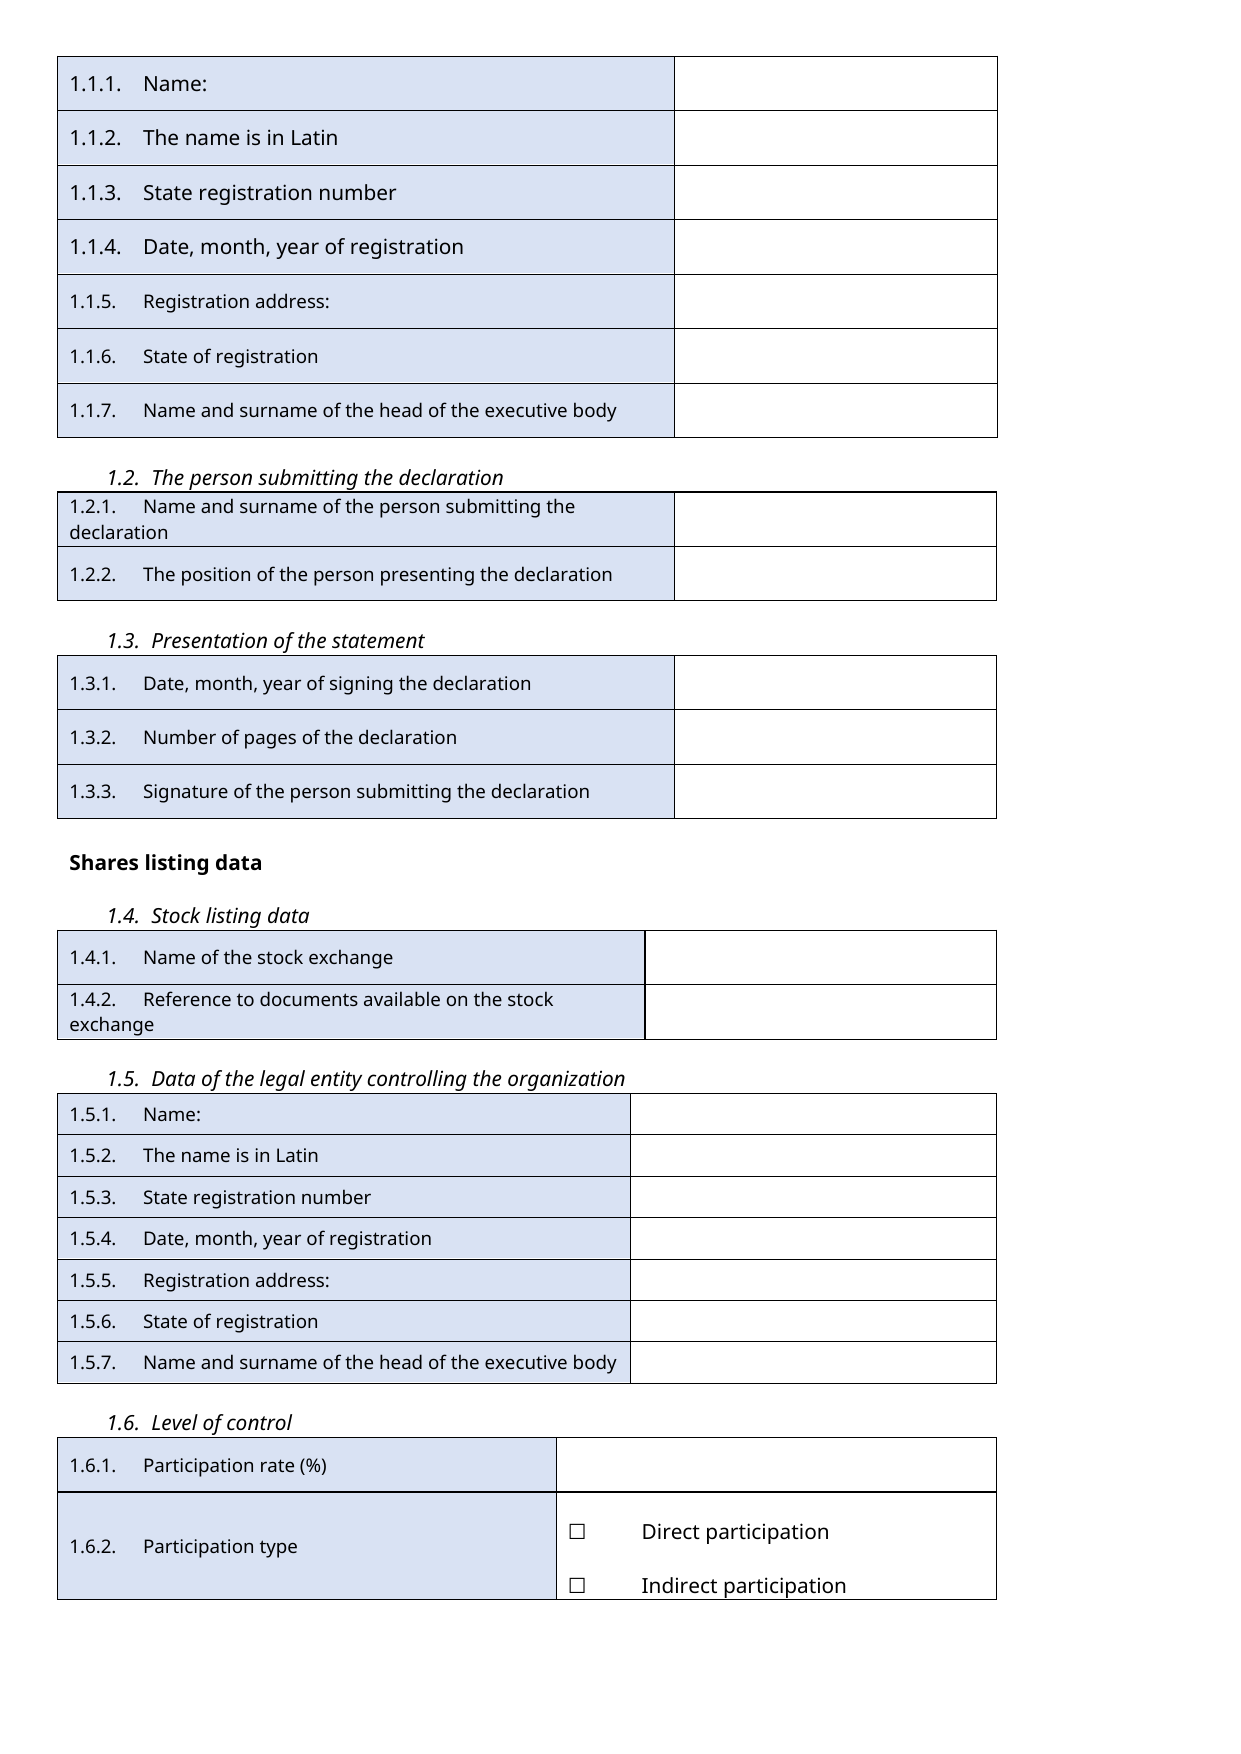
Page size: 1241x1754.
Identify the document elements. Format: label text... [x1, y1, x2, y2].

table_header Name: [58, 1094, 630, 1134]
list Level of control [106, 1408, 1152, 1437]
table_cell State registration number [58, 1177, 630, 1217]
table_cell [631, 1301, 996, 1341]
table_cell State registration number [58, 166, 674, 219]
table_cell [557, 1493, 996, 1599]
table_header Name: [58, 57, 674, 110]
table_cell Number of pages of the declaration [58, 710, 674, 764]
table_cell Reference to documents available on the stock exchange [58, 985, 644, 1038]
text Shares listing data [69, 848, 1152, 876]
table_header Participation rate (%) [58, 1438, 556, 1491]
table_header [631, 1094, 996, 1134]
table_cell [675, 710, 996, 764]
table_cell [631, 1177, 996, 1217]
table_cell The position of the person presenting the declaration [58, 547, 674, 600]
list Stock listing data [106, 901, 1152, 929]
table_cell [675, 275, 997, 328]
table_header [646, 931, 996, 984]
table_cell Registration address: [58, 1260, 630, 1300]
table_cell [646, 985, 996, 1038]
list Presentation of the statement [106, 626, 1152, 655]
table_cell The name is in Latin [58, 1135, 630, 1176]
table_header Name and surname of the person submitting the declaration [58, 493, 674, 546]
table_cell [675, 765, 996, 818]
table_header [675, 493, 996, 546]
table_cell State of registration [58, 329, 674, 382]
table_cell [675, 220, 997, 273]
table_header [675, 57, 997, 110]
table_cell Name and surname of the head of the executive body [58, 384, 674, 437]
table_cell [675, 384, 997, 437]
table_cell Name and surname of the head of the executive body [58, 1342, 630, 1382]
table_cell Participation type [58, 1493, 556, 1599]
table_cell [675, 111, 997, 164]
table_cell [675, 547, 996, 600]
table_header [557, 1438, 996, 1491]
table_cell Registration address: [58, 275, 674, 328]
table_cell Date, month, year of registration [58, 1218, 630, 1258]
table_header Date, month, year of signing the declaration [58, 656, 674, 709]
table_cell Date, month, year of registration [58, 220, 674, 273]
table_header Name of the stock exchange [58, 931, 644, 984]
table_cell [631, 1342, 996, 1382]
table_cell [631, 1135, 996, 1176]
table_cell [631, 1260, 996, 1300]
list The person submitting the declaration [106, 463, 1152, 491]
table_cell State of registration [58, 1301, 630, 1341]
table_cell [675, 166, 997, 219]
table_cell [675, 329, 997, 382]
table_header [675, 656, 996, 709]
list Data of the legal entity controlling the organization [106, 1064, 1152, 1093]
table_cell The name is in Latin [58, 111, 674, 164]
table_cell [631, 1218, 996, 1258]
table_cell Signature of the person submitting the declaration [58, 765, 674, 818]
